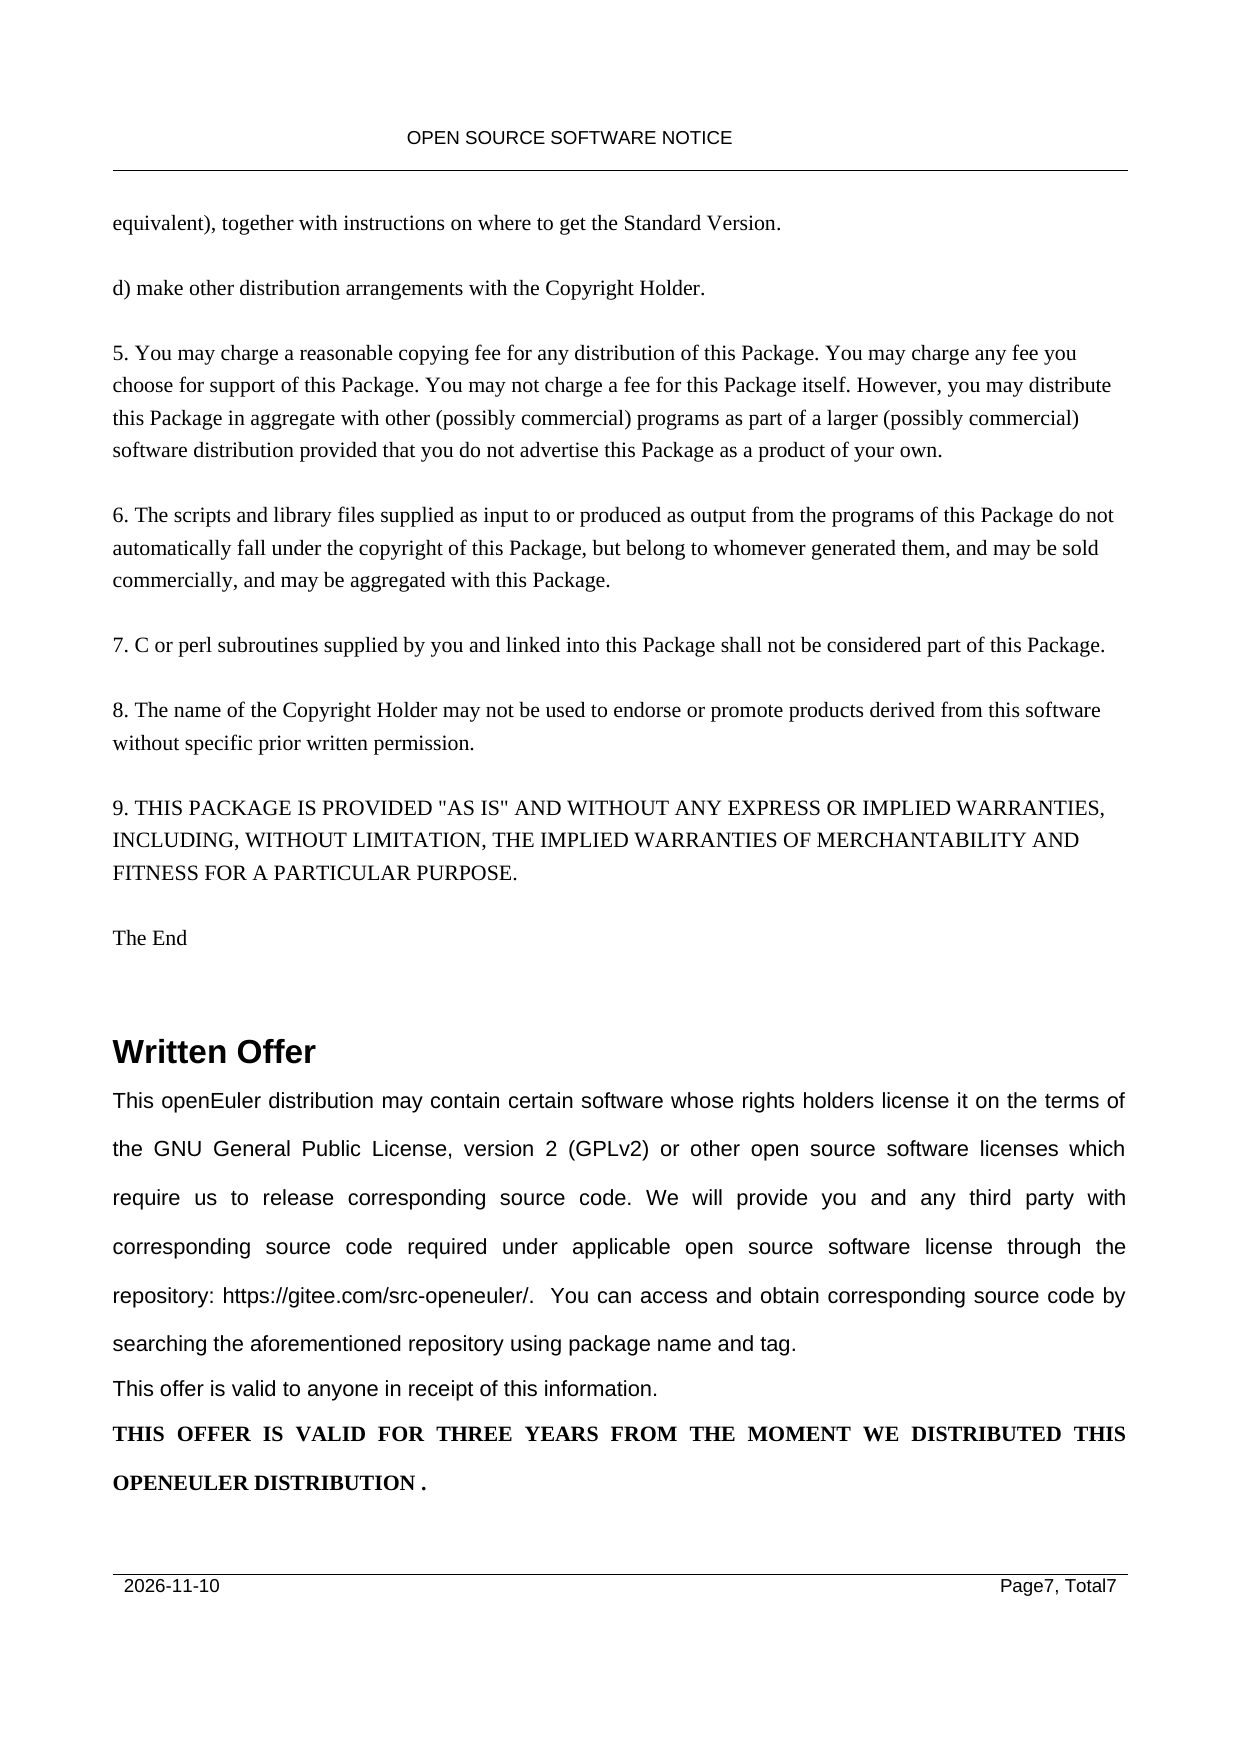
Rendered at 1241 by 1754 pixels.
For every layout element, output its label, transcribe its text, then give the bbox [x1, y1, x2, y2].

text This openEuler distribution may contain certain software whose rights holders license it on the terms of the GNU General Public License, version 2 (GPLv2) or other open source software licenses which require us to release corresponding source code. We will provide you and any third party with corresponding source code required under applicable open source software license through the repository: https://gitee.com/src-openeuler/. You can access and obtain corresponding source code by searching the aforementioned repository using package name and tag. [112, 1084, 1128, 1360]
text THIS OFFER IS VALID FOR THREE YEARS FROM THE MOMENT WE DISTRIBUTED THIS OPENEULER DISTRIBUTION . [112, 1418, 1128, 1499]
text This offer is valid to anyone in receipt of this information. [112, 1373, 1128, 1405]
text Written Offer [112, 1019, 1128, 1084]
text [112, 206, 1128, 1019]
